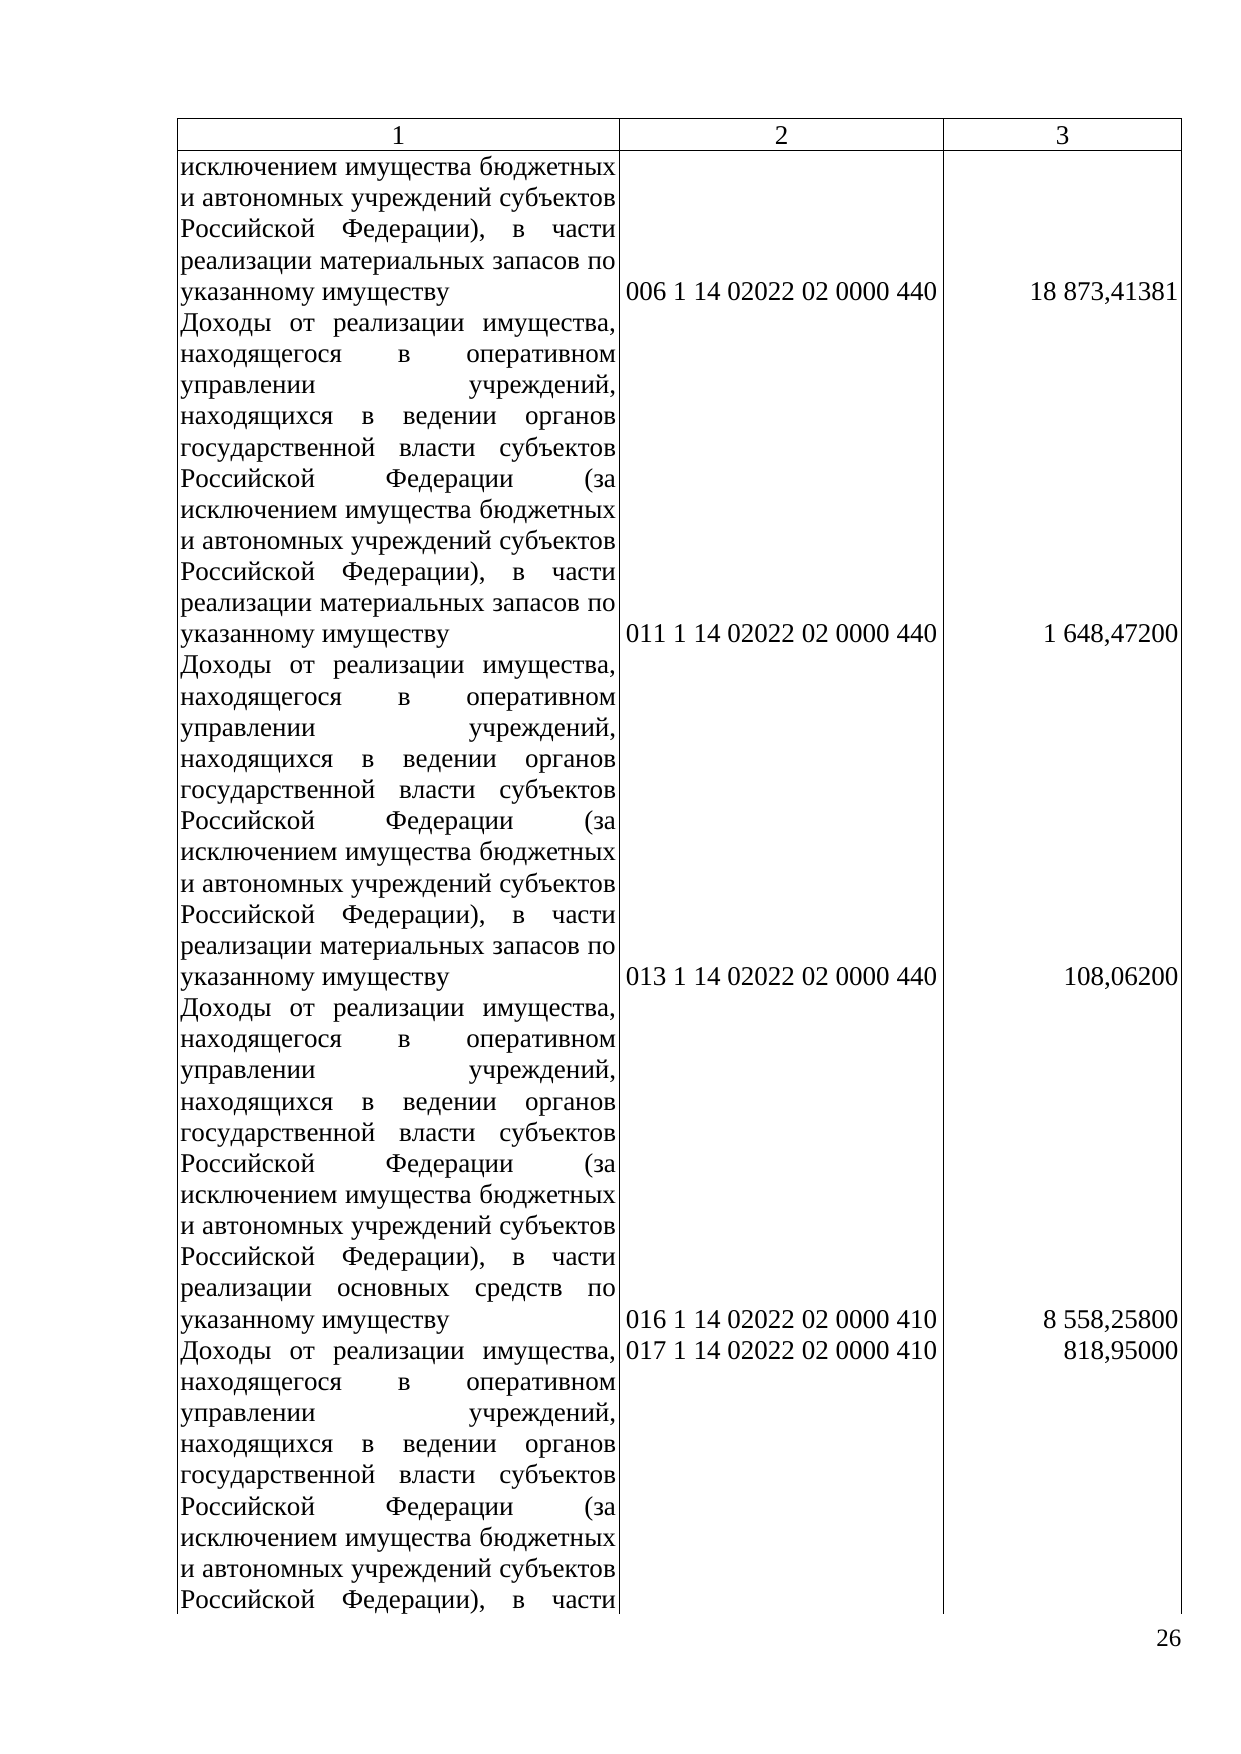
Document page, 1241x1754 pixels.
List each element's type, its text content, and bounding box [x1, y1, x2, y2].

table_cell 016 1 14 02022 02 0000 410 [620, 991, 943, 1334]
table_header 2 [620, 119, 943, 150]
table_cell 108,06200 [944, 649, 1181, 991]
table_cell 011 1 14 02022 02 0000 440 [620, 306, 943, 649]
table_cell 818,95000 [944, 1334, 1181, 1614]
table_cell 18 873,41381 [944, 151, 1181, 306]
table_cell 017 1 14 02022 02 0000 410 [620, 1334, 943, 1614]
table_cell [178, 151, 619, 306]
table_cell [178, 1334, 619, 1614]
table_header 3 [944, 119, 1181, 150]
table_header 1 [178, 119, 619, 150]
table_cell 006 1 14 02022 02 0000 440 [620, 151, 943, 306]
table_cell 8 558,25800 [944, 991, 1181, 1334]
table_cell 1 648,47200 [944, 306, 1181, 649]
table_cell 013 1 14 02022 02 0000 440 [620, 649, 943, 991]
